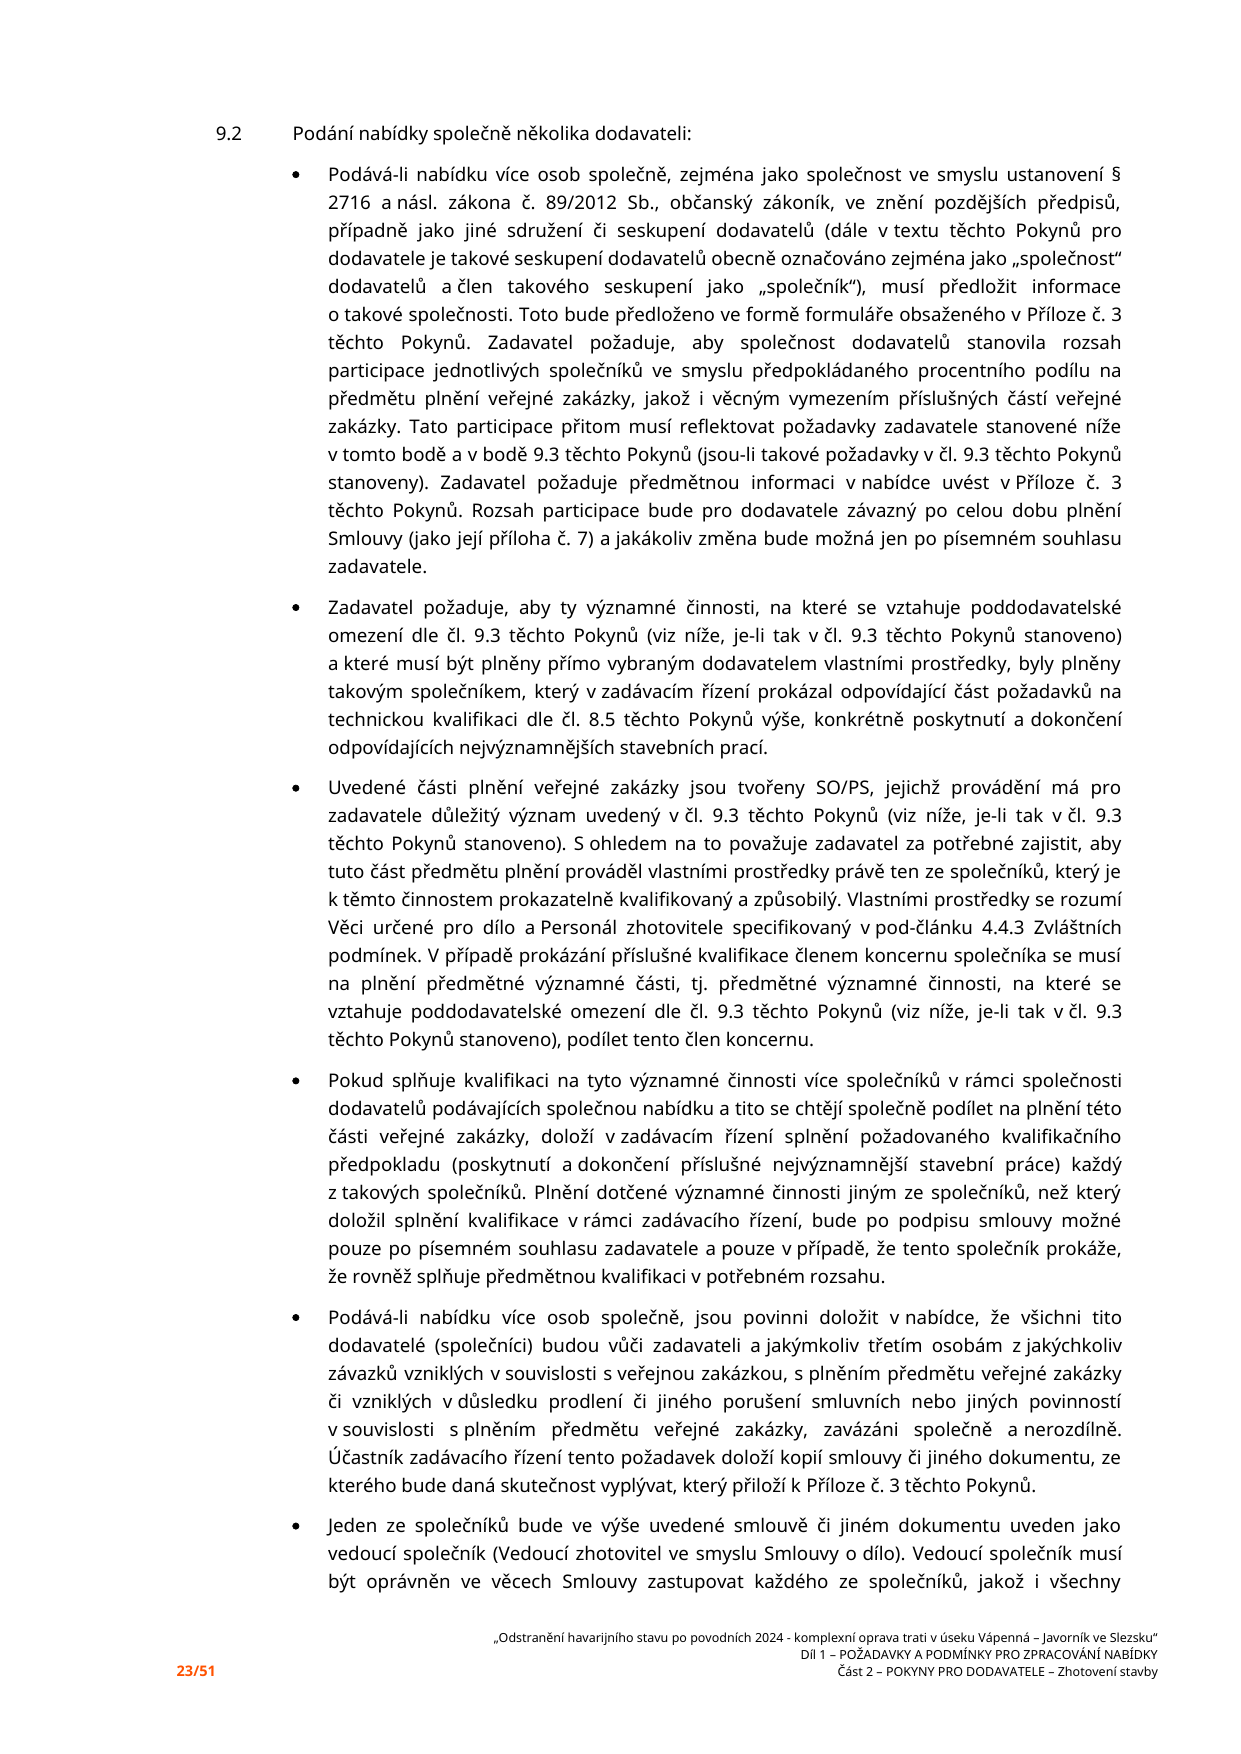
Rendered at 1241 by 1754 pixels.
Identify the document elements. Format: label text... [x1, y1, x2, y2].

text Podání nabídky společně několika dodavateli: [216, 121, 1122, 146]
text Podává-li nabídku více osob společně, zejména jako společnost ve smyslu ustanovení § 2716 a násl. zákona č. 89/2012 Sb., občanský zákoník, ve znění pozdějších předpisů, případně jako jiné sdružení či seskupení dodavatelů (dále v textu těchto Pokynů pro dodavatele je takové seskupení dodavatelů obecně označováno zejména jako „společnost“ dodavatelů a člen takového seskupení jako „společník“), musí předložit informace o takové společnosti. Toto bude předloženo ve formě formuláře obsaženého v Příloze č. 3 těchto Pokynů. Zadavatel požaduje, aby společnost dodavatelů stanovila rozsah participace jednotlivých společníků ve smyslu předpokládaného procentního podílu na předmětu plnění veřejné zakázky, jakož i věcným vymezením příslušných částí veřejné zakázky. Tato participace přitom musí reflektovat požadavky zadavatele stanovené níže v tomto bodě a v bodě 9.3 těchto Pokynů (jsou-li takové požadavky v čl. 9.3 těchto Pokynů stanoveny). Zadavatel požaduje předmětnou informaci v nabídce uvést v Příloze č. 3 těchto Pokynů. Rozsah participace bude pro dodavatele závazný po celou dobu plnění Smlouvy (jako její příloha č. 7) a jakákoliv změna bude možná jen po písemném souhlasu zadavatele. [292, 161, 1122, 579]
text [292, 1513, 1122, 1594]
text Podává-li nabídku více osob společně, jsou povinni doložit v nabídce, že všichni tito dodavatelé (společníci) budou vůči zadavateli a jakýmkoliv třetím osobám z jakýchkoliv závazků vzniklých v souvislosti s veřejnou zakázkou, s plněním předmětu veřejné zakázky či vzniklých v důsledku prodlení či jiného porušení smluvních nebo jiných povinností v souvislosti s plněním předmětu veřejné zakázky, zavázáni společně a nerozdílně. Účastník zadávacího řízení tento požadavek doloží kopií smlouvy či jiného dokumentu, ze kterého bude daná skutečnost vyplývat, který přiloží k Příloze č. 3 těchto Pokynů. [292, 1304, 1122, 1498]
text Uvedené části plnění veřejné zakázky jsou tvořeny SO/PS, jejichž provádění má pro zadavatele důležitý význam uvedený v čl. 9.3 těchto Pokynů (viz níže, je-li tak v čl. 9.3 těchto Pokynů stanoveno). S ohledem na to považuje zadavatel za potřebné zajistit, aby tuto část předmětu plnění prováděl vlastními prostředky právě ten ze společníků, který je k těmto činnostem prokazatelně kvalifikovaný a způsobilý. Vlastními prostředky se rozumí Věci určené pro dílo a Personál zhotovitele specifikovaný v pod-článku 4.4.3 Zvláštních podmínek. V případě prokázání příslušné kvalifikace členem koncernu společníka se musí na plnění předmětné významné části, tj. předmětné významné činnosti, na které se vztahuje poddodavatelské omezení dle čl. 9.3 těchto Pokynů (viz níže, je-li tak v čl. 9.3 těchto Pokynů stanoveno), podílet tento člen koncernu. [292, 774, 1122, 1052]
text Pokud splňuje kvalifikaci na tyto významné činnosti více společníků v rámci společnosti dodavatelů podávajících společnou nabídku a tito se chtějí společně podílet na plnění této části veřejné zakázky, doloží v zadávacím řízení splnění požadovaného kvalifikačního předpokladu (poskytnutí a dokončení příslušné nejvýznamnější stavební práce) každý z takových společníků. Plnění dotčené významné činnosti jiným ze společníků, než který doložil splnění kvalifikace v rámci zadávacího řízení, bude po podpisu smlouvy možné pouze po písemném souhlasu zadavatele a pouze v případě, že tento společník prokáže, že rovněž splňuje předmětnou kvalifikaci v potřebném rozsahu. [292, 1067, 1122, 1289]
text Zadavatel požaduje, aby ty významné činnosti, na které se vztahuje poddodavatelské omezení dle čl. 9.3 těchto Pokynů (viz níže, je-li tak v čl. 9.3 těchto Pokynů stanoveno) a které musí být plněny přímo vybraným dodavatelem vlastními prostředky, byly plněny takovým společníkem, který v zadávacím řízení prokázal odpovídající část požadavků na technickou kvalifikaci dle čl. 8.5 těchto Pokynů výše, konkrétně poskytnutí a dokončení odpovídajících nejvýznamnějších stavebních prací. [292, 594, 1122, 759]
